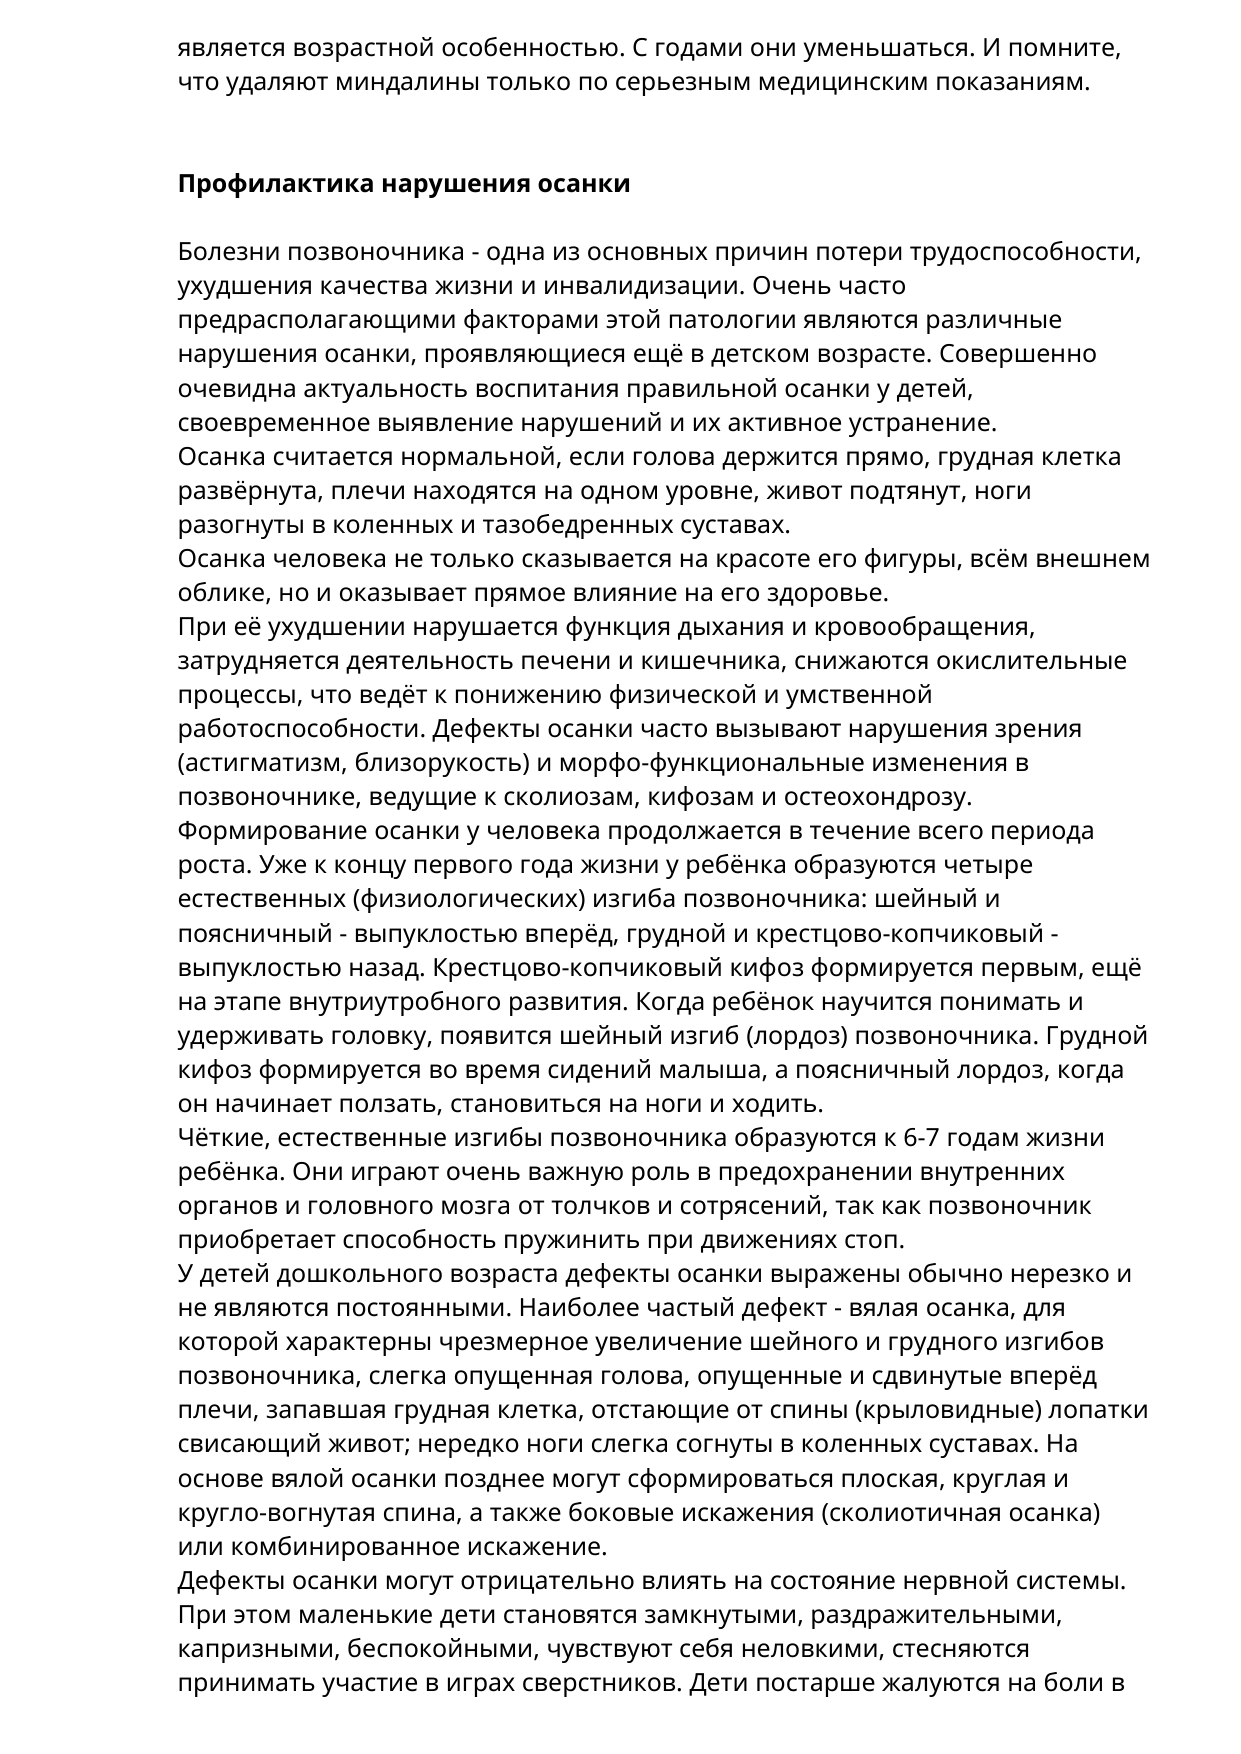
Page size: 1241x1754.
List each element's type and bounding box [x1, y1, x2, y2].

text [177, 29, 1152, 1699]
